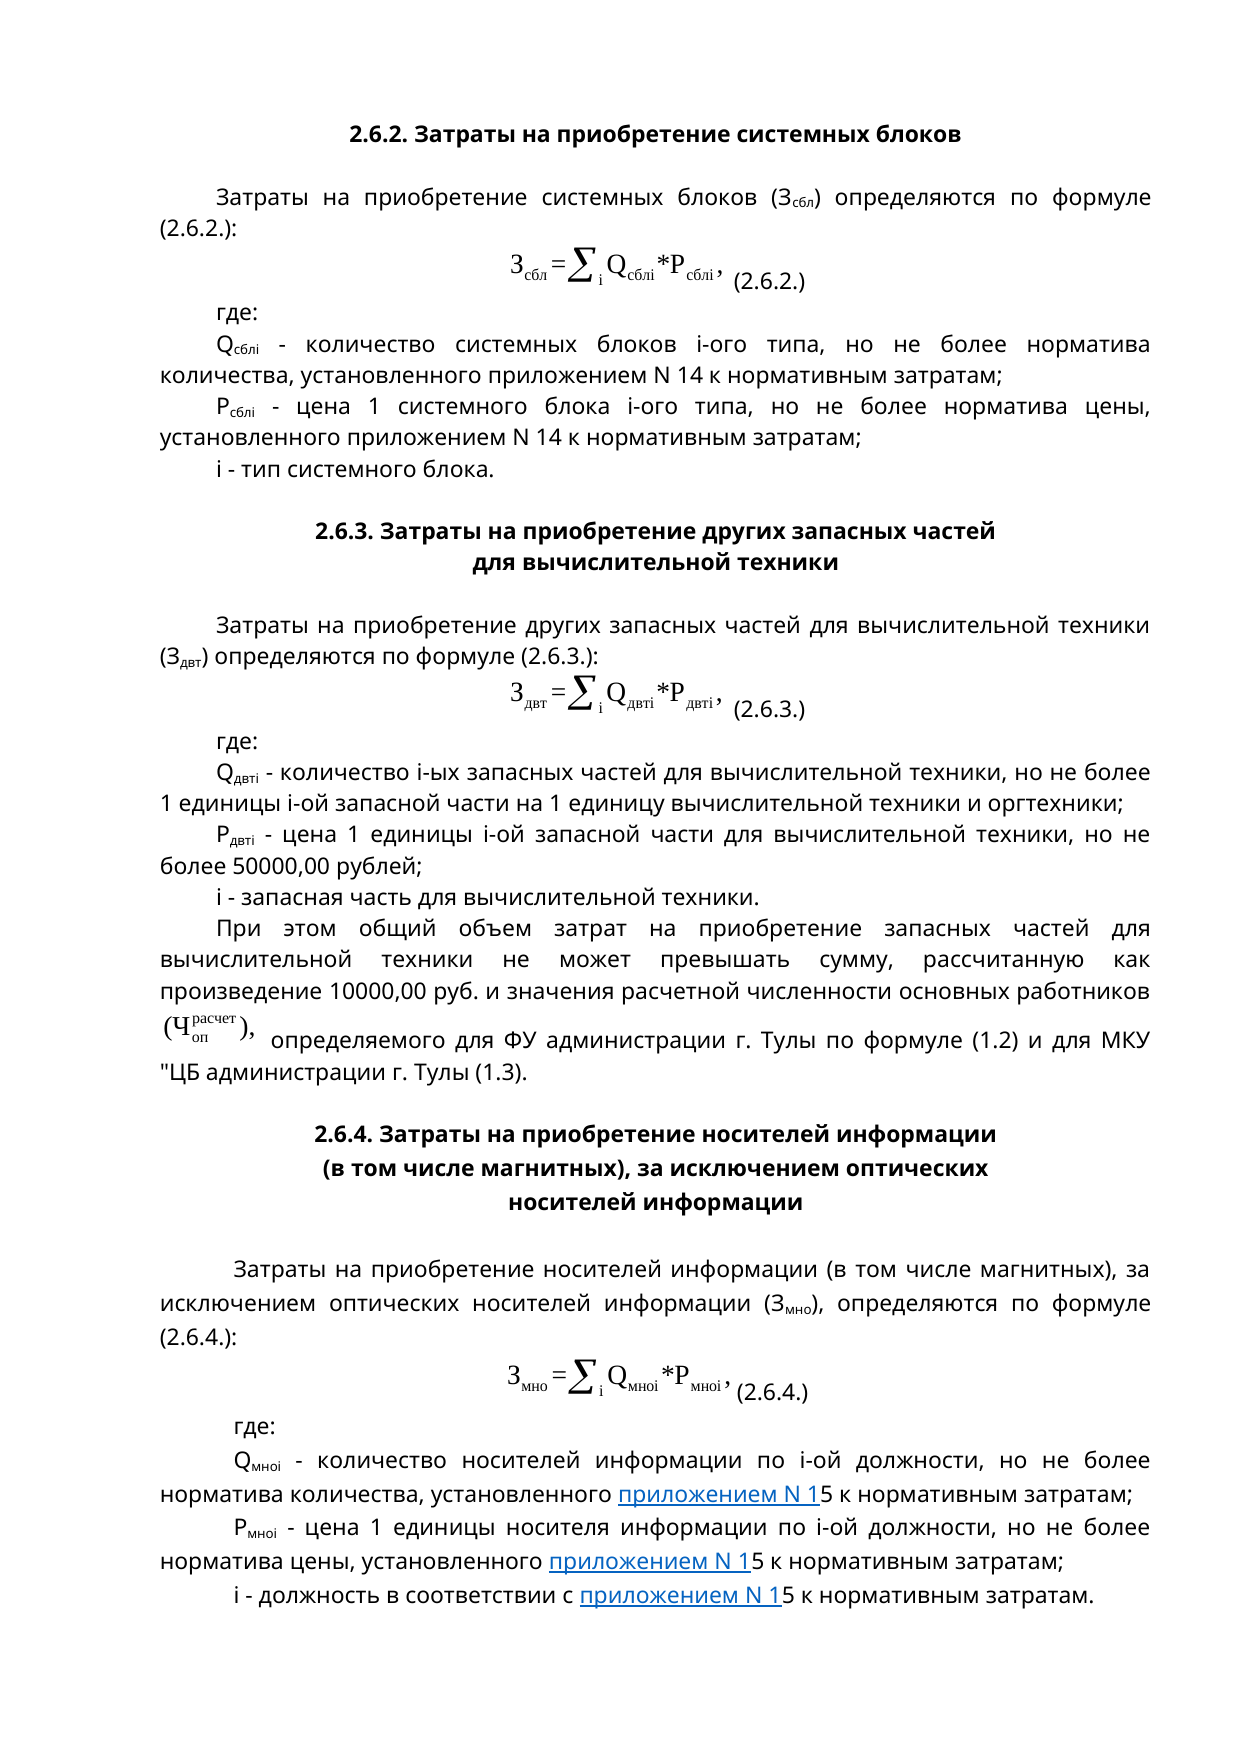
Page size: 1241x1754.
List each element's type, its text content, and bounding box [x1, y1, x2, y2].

text Затраты на приобретение системных блоков (Зсбл) определяются по формуле (2.6.2.): [159, 181, 1152, 243]
text Pсблi - цена 1 системного блока i-ого типа, но не более норматива цены, установленного приложением N 14 к нормативным затратам; [159, 390, 1152, 453]
text 2.6.4. Затраты на приобретение носителей информации [159, 1118, 1152, 1149]
text Pмноi - цена 1 единицы носителя информации по i-ой должности, но не более норматива цены, установленного приложением N 15 к нормативным затратам; [159, 1511, 1152, 1576]
text i - тип системного блока. [159, 453, 1152, 484]
text где: [159, 296, 1152, 328]
text Qдвтi - количество i-ых запасных частей для вычислительной техники, но не более 1 единицы i-ой запасной части на 1 единицу вычислительной техники и оргтехники; [159, 756, 1152, 818]
text (2.6.3.) [159, 671, 1152, 724]
text (в том числе магнитных), за исключением оптических [159, 1152, 1152, 1183]
text При этом общий объем затрат на приобретение запасных частей для вычислительной техники не может превышать сумму, рассчитанную как произведение 10000,00 руб. и значения расчетной численности основных работников определяемого для ФУ администрации г. Тулы по формуле (1.2) и для МКУ "ЦБ администрации г. Тулы (1.3). [159, 912, 1152, 1087]
text носителей информации [159, 1186, 1152, 1217]
title для вычислительной техники [159, 546, 1152, 578]
text Затраты на приобретение других запасных частей для вычислительной техники (Здвт) определяются по формуле (2.6.3.): [159, 609, 1152, 671]
text Затраты на приобретение носителей информации (в том числе магнитных), за исключением оптических носителей информации (Змно), определяются по формуле (2.6.4.): [159, 1253, 1152, 1352]
title 2.6.3. Затраты на приобретение других запасных частей [159, 515, 1152, 546]
title 2.6.2. Затраты на приобретение системных блоков [159, 118, 1152, 149]
text (2.6.2.) [159, 243, 1152, 296]
text Qсблi - количество системных блоков i-ого типа, но не более норматива количества, установленного приложением N 14 к нормативным затратам; [159, 328, 1152, 390]
text где: [159, 724, 1152, 756]
text Pдвтi - цена 1 единицы i-ой запасной части для вычислительной техники, но не более 50000,00 рублей; [159, 818, 1152, 881]
text i - запасная часть для вычислительной техники. [159, 881, 1152, 912]
text где: [159, 1410, 1152, 1441]
text (2.6.4.) [159, 1354, 1152, 1408]
text i - должность в соответствии с приложением N 15 к нормативным затратам. [159, 1579, 1152, 1610]
text Qмноi - количество носителей информации по i-ой должности, но не более норматива количества, установленного приложением N 15 к нормативным затратам; [159, 1444, 1152, 1509]
